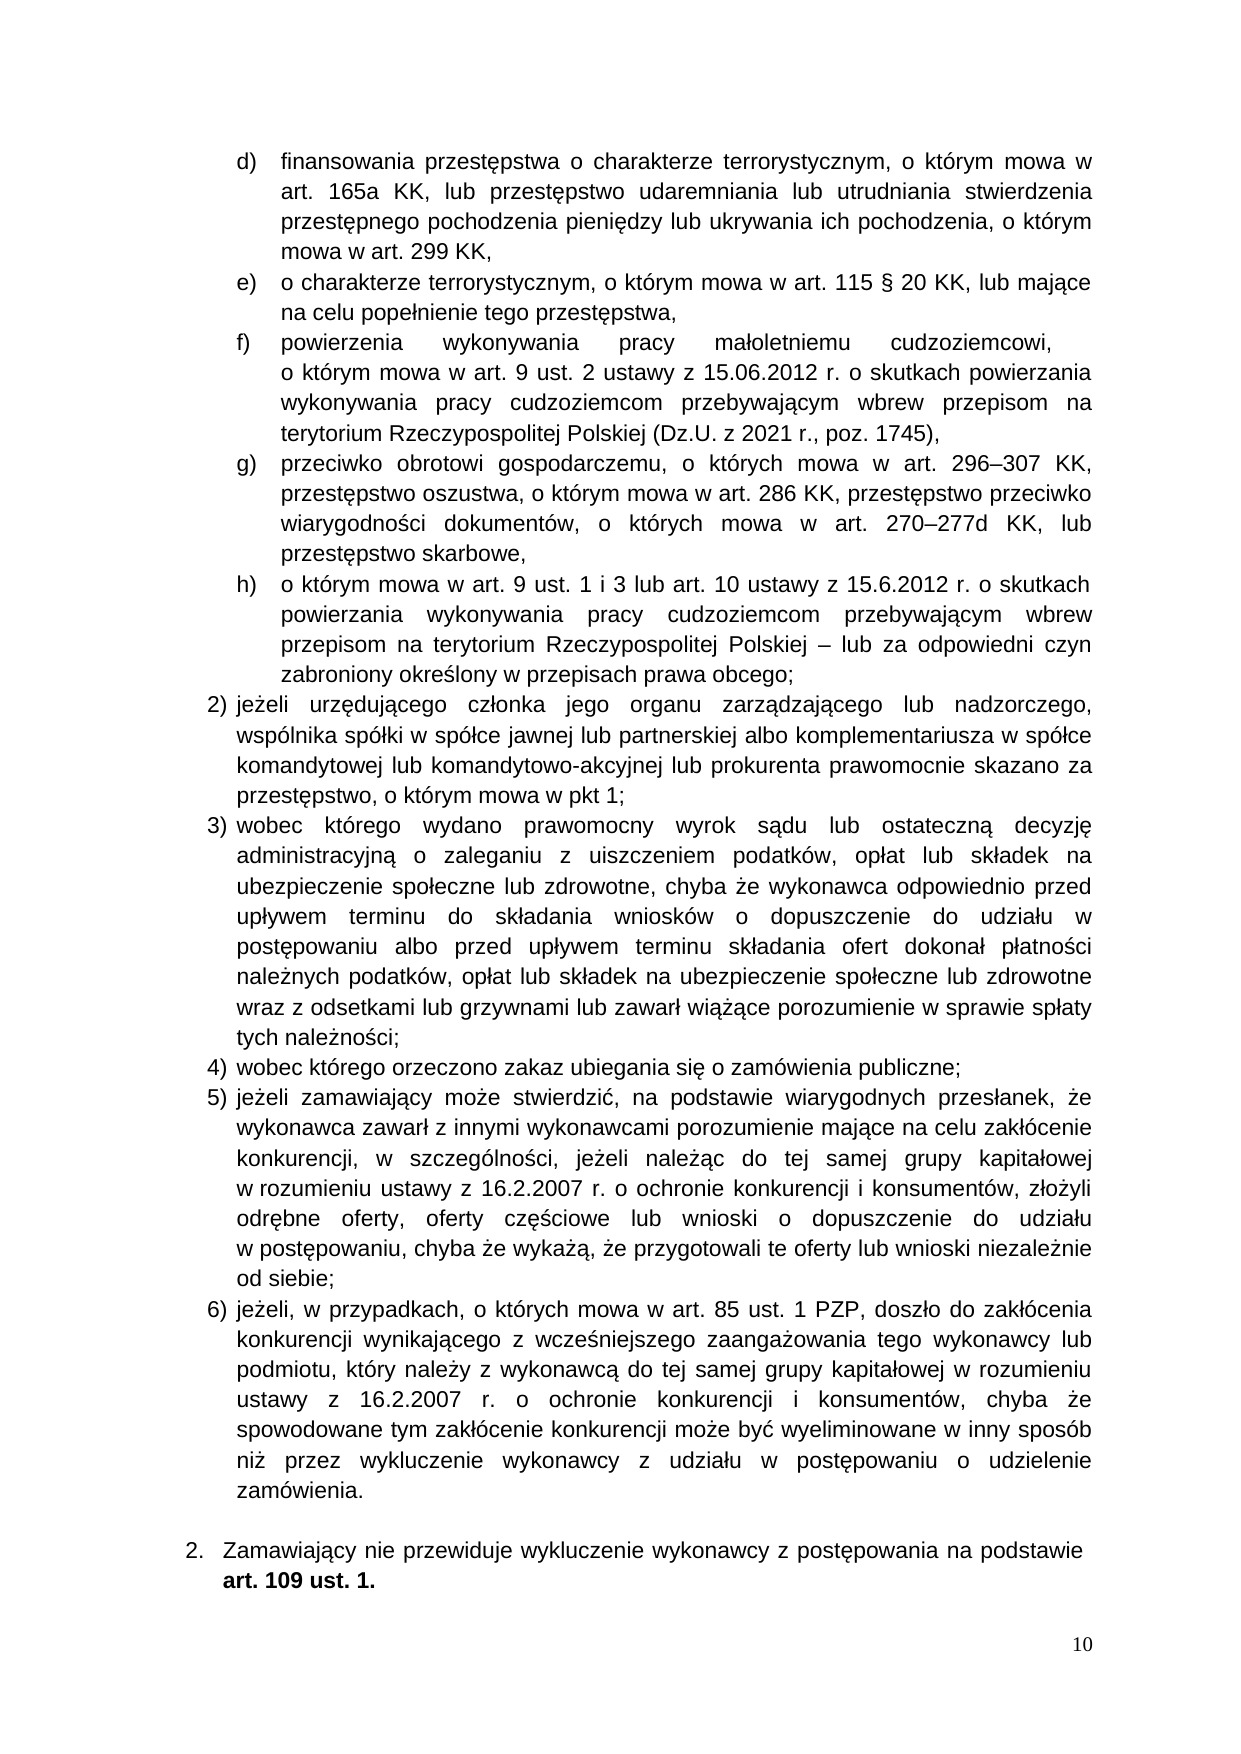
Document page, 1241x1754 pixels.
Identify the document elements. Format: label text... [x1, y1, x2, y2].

list finansowania przestępstwa o charakterze terrorystycznym, o którym mowa w art. 165a KK, lub przestępstwo udaremniania lub utrudniania stwierdzenia przestępnego pochodzenia pieniędzy lub ukrywania ich pochodzenia, o którym mowa w art. 299 KK, [236, 148, 1092, 265]
list przeciwko obrotowi gospodarczemu, o których mowa w art. 296–307 KK, przestępstwo oszustwa, o którym mowa w art. 286 KK, przestępstwo przeciwko wiarygodności dokumentów, o których mowa w art. 270–277d KK, lub przestępstwo skarbowe, [236, 450, 1092, 567]
list powierzenia wykonywania pracy małoletniemu cudzoziemcowi, o którym mowa w art. 9 ust. 2 ustawy z 15.06.2012 r. o skutkach powierzania wykonywania pracy cudzoziemcom przebywającym wbrew przepisom na terytorium Rzeczypospolitej Polskiej (Dz.U. z 2021 r., poz. 1745), [236, 329, 1092, 446]
list o charakterze terrorystycznym, o którym mowa w art. 115 § 20 KK, lub mające na celu popełnienie tego przestępstwa, [236, 268, 1092, 325]
list jeżeli zamawiający może stwierdzić, na podstawie wiarygodnych przesłanek, że wykonawca zawarł z innymi wykonawcami porozumienie mające na celu zakłócenie konkurencji, w szczególności, jeżeli należąc do tej samej grupy kapitałowej w rozumieniu ustawy z 16.2.2007 r. o ochronie konkurencji i konsumentów, złożyli odrębne oferty, oferty częściowe lub wnioski o dopuszczenie do udziału w postępowaniu, chyba że wykażą, że przygotowali te oferty lub wnioski niezależnie od siebie; [207, 1084, 1092, 1292]
list o którym mowa w art. 9 ust. 1 i 3 lub art. 10 ustawy z 15.6.2012 r. o skutkach powierzania wykonywania pracy cudzoziemcom przebywającym wbrew przepisom na terytorium Rzeczypospolitej Polskiej – lub za odpowiedni czyn zabroniony określony w przepisach prawa obcego; [236, 571, 1092, 688]
list Zamawiający nie przewiduje wykluczenie wykonawcy z postępowania na podstawie art. 109 ust. 1. [185, 1537, 1092, 1594]
list jeżeli, w przypadkach, o których mowa w art. 85 ust. 1 PZP, doszło do zakłócenia konkurencji wynikającego z wcześniejszego zaangażowania tego wykonawcy lub podmiotu, który należy z wykonawcą do tej samej grupy kapitałowej w rozumieniu ustawy z 16.2.2007 r. o ochronie konkurencji i konsumentów, chyba że spowodowane tym zakłócenie konkurencji może być wyeliminowane w inny sposób niż przez wykluczenie wykonawcy z udziału w postępowaniu o udzielenie zamówienia. [207, 1296, 1092, 1503]
list wobec którego wydano prawomocny wyrok sądu lub ostateczną decyzję administracyjną o zaleganiu z uiszczeniem podatków, opłat lub składek na ubezpieczenie społeczne lub zdrowotne, chyba że wykonawca odpowiednio przed upływem terminu do składania wniosków o dopuszczenie do udziału w postępowaniu albo przed upływem terminu składania ofert dokonał płatności należnych podatków, opłat lub składek na ubezpieczenie społeczne lub zdrowotne wraz z odsetkami lub grzywnami lub zawarł wiążące porozumienie w sprawie spłaty tych należności; [207, 812, 1092, 1050]
list wobec którego orzeczono zakaz ubiegania się o zamówienia publiczne; [207, 1054, 1092, 1080]
list jeżeli urzędującego członka jego organu zarządzającego lub nadzorczego, wspólnika spółki w spółce jawnej lub partnerskiej albo komplementariusza w spółce komandytowej lub komandytowo-akcyjnej lub prokurenta prawomocnie skazano za przestępstwo, o którym mowa w pkt 1; [207, 691, 1092, 808]
